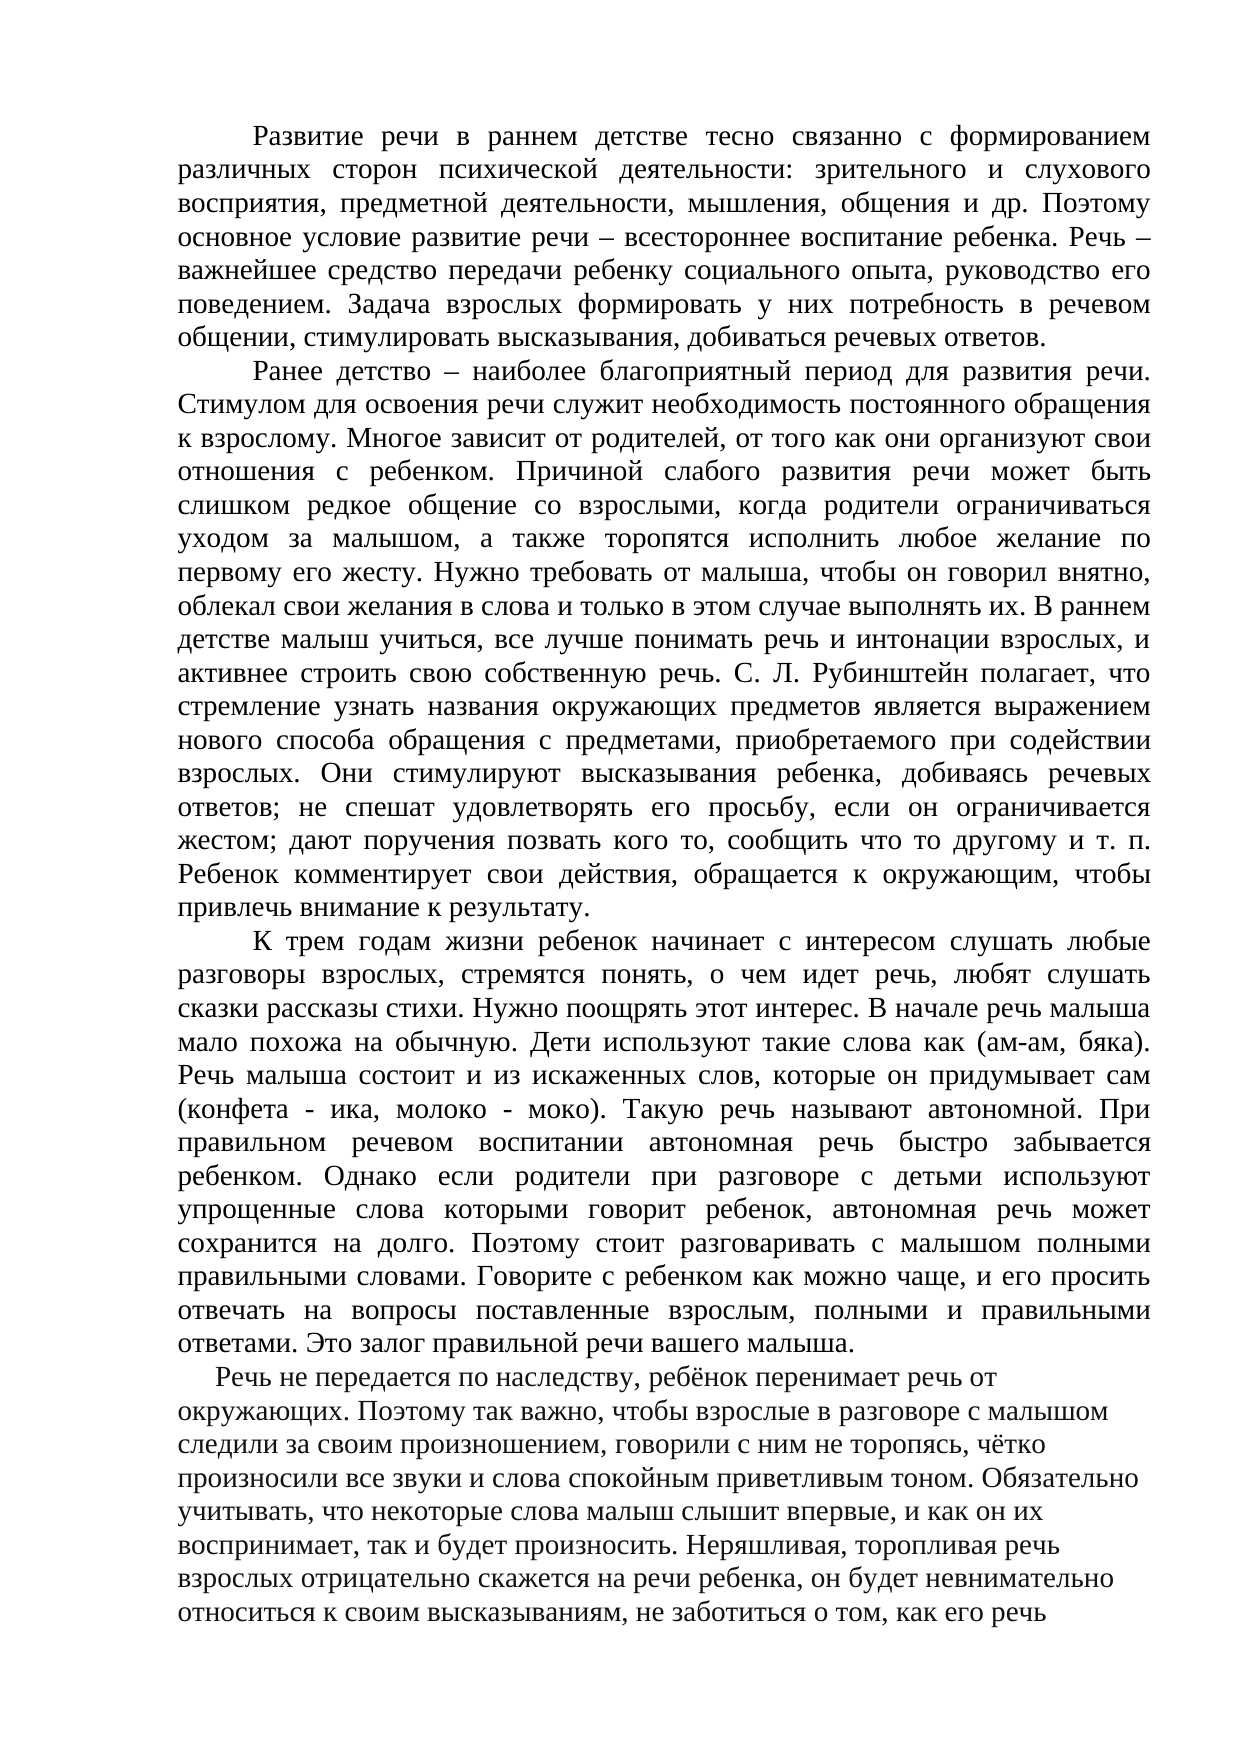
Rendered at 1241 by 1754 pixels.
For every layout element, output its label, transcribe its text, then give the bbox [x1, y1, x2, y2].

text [177, 1359, 1152, 1627]
text Развитие речи в раннем детстве тесно связанно с формированием различных сторон психической деятельности: зрительного и слухового восприятия, предметной деятельности, мышления, общения и др. Поэтому основное условие развитие речи – всестороннее воспитание ребенка. Речь – важнейшее средство передачи ребенку социального опыта, руководство его поведением. Задача взрослых формировать у них потребность в речевом общении, стимулировать высказывания, добиваться речевых ответов. [177, 118, 1152, 353]
text К трем годам жизни ребенок начинает с интересом слушать любые разговоры взрослых, стремятся понять, о чем идет речь, любят слушать сказки рассказы стихи. Нужно поощрять этот интерес. В начале речь малыша мало похожа на обычную. Дети используют такие слова как (ам-ам, бяка). Речь малыша состоит и из искаженных слов, которые он придумывает сам (конфета - ика, молоко - моко). Такую речь называют автономной. При правильном речевом воспитании автономная речь быстро забывается ребенком. Однако если родители при разговоре с детьми используют упрощенные слова которыми говорит ребенок, автономная речь может сохранится на долго. Поэтому стоит разговаривать с малышом полными правильными словами. Говорите с ребенком как можно чаще, и его просить отвечать на вопросы поставленные взрослым, полными и правильными ответами. Это залог правильной речи вашего малыша. [177, 923, 1152, 1359]
text Ранее детство – наиболее благоприятный период для развития речи. Стимулом для освоения речи служит необходимость постоянного обращения к взрослому. Многое зависит от родителей, от того как они организуют свои отношения с ребенком. Причиной слабого развития речи может быть слишком редкое общение со взрослыми, когда родители ограничиваться уходом за малышом, а также торопятся исполнить любое желание по первому его жесту. Нужно требовать от малыша, чтобы он говорил внятно, облекал свои желания в слова и только в этом случае выполнять их. В раннем детстве малыш учиться, все лучше понимать речь и интонации взрослых, и активнее строить свою собственную речь. С. Л. Рубинштейн полагает, что стремление узнать названия окружающих предметов является выражением нового способа обращения с предметами, приобретаемого при содействии взрослых. Они стимулируют высказывания ребенка, добиваясь речевых ответов; не спешат удовлетворять его просьбу, если он ограничивается жестом; дают поручения позвать кого то, сообщить что то другому и т. п. Ребенок комментирует свои действия, обращается к окружающим, чтобы привлечь внимание к результату. [177, 353, 1152, 923]
